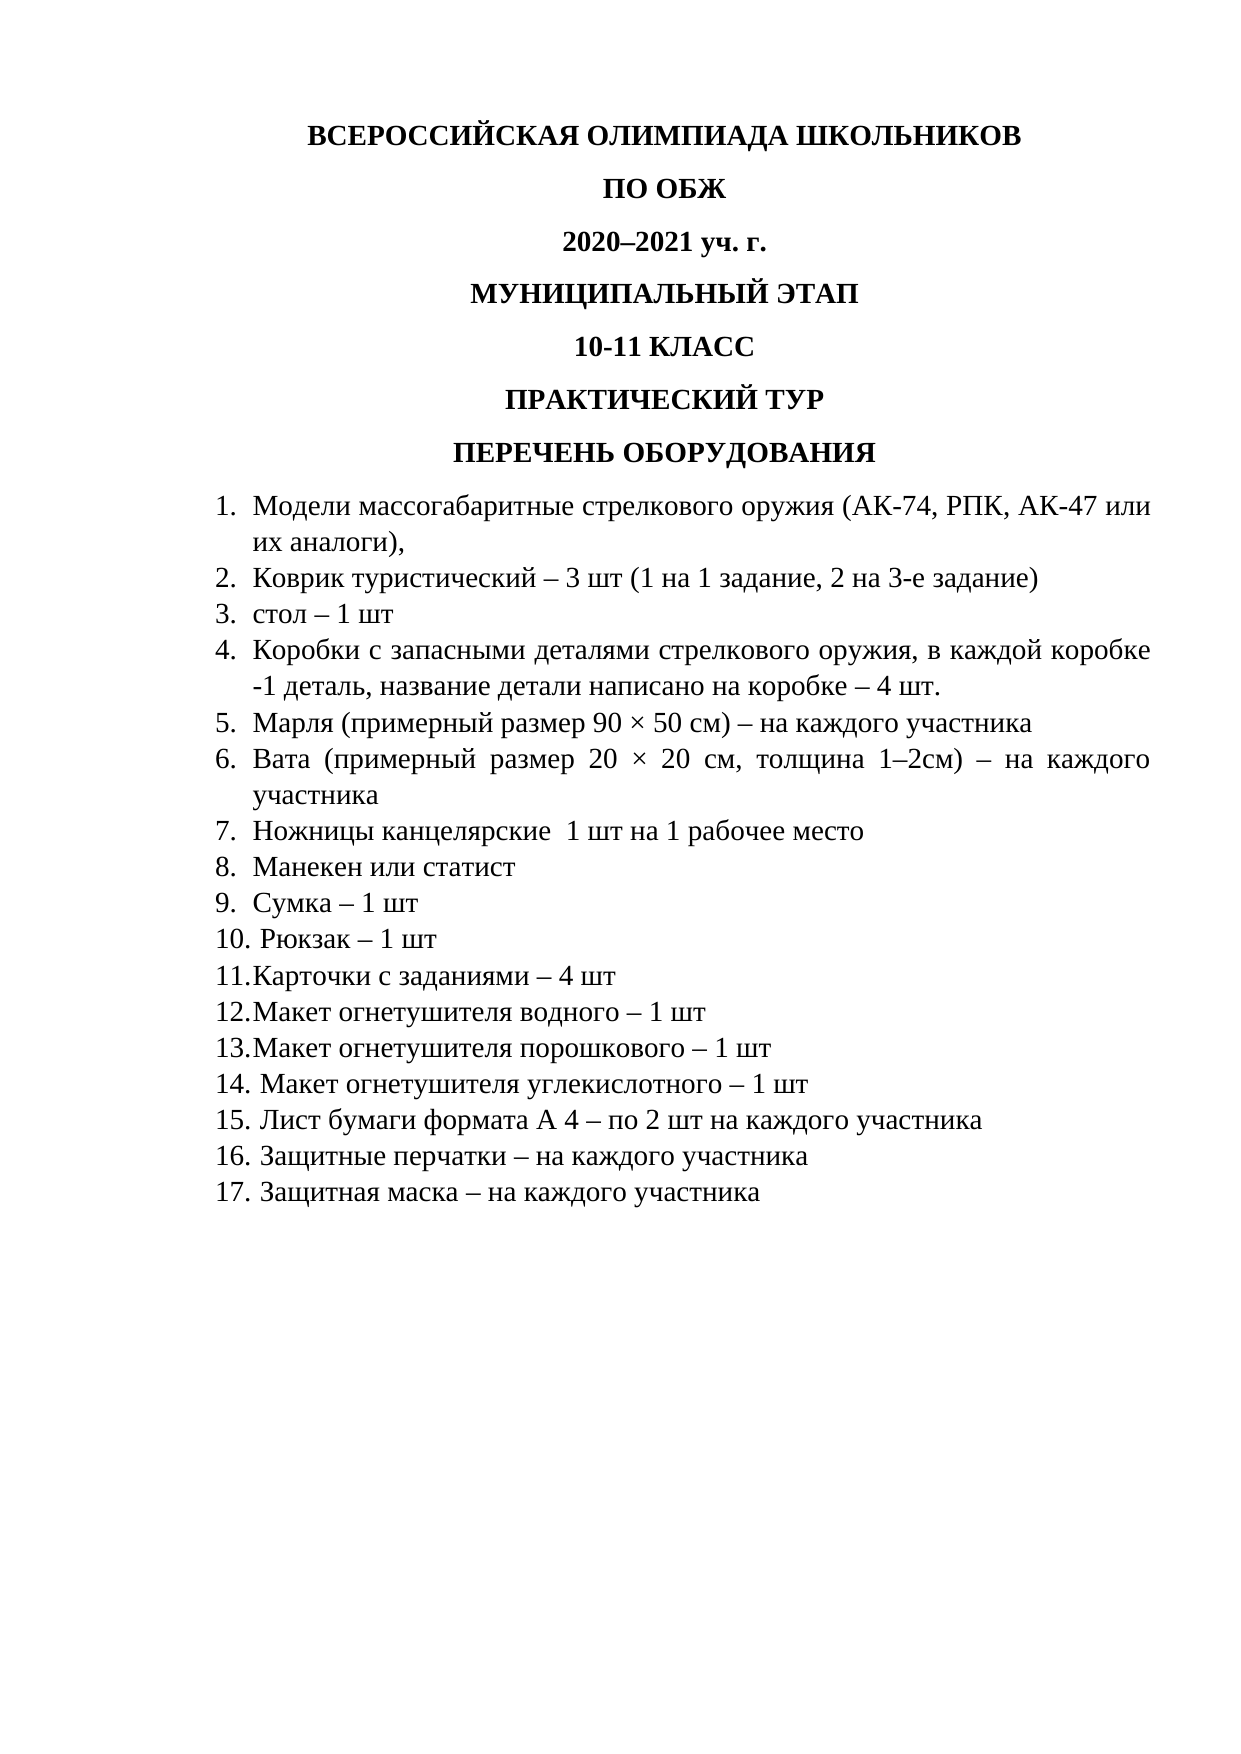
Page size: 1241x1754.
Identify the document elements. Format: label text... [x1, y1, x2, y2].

list Макет огнетушителя водного – 1 шт [215, 994, 1152, 1027]
text ПО ОБЖ [177, 171, 1152, 204]
list Модели массогабаритные стрелкового оружия (АК-74, РПК, АК-47 или их аналоги), [215, 488, 1152, 557]
list Сумка – 1 шт [215, 885, 1152, 919]
list Вата (примерный размер 20 × 20 см, толщина 1‒2см) – на каждого участника [215, 741, 1152, 811]
list стол – 1 шт [215, 596, 1152, 630]
list Манекен или статист [215, 849, 1152, 883]
list Защитная маска – на каждого участника [215, 1174, 1152, 1208]
text МУНИЦИПАЛЬНЫЙ ЭТАП [177, 277, 1152, 310]
list Карточки с заданиями – 4 шт [215, 958, 1152, 991]
text ВСЕРОССИЙСКАЯ ОЛИМПИАДА ШКОЛЬНИКОВ [177, 118, 1152, 152]
list Ножницы канцелярские 1 шт на 1 рабочее место [215, 813, 1152, 847]
text 10-11 КЛАСС [177, 329, 1152, 363]
list Защитные перчатки – на каждого участника [215, 1138, 1152, 1172]
list Марля (примерный размер 90 × 50 см) – на каждого участника [215, 705, 1152, 738]
text ПРАКТИЧЕСКИЙ ТУР [177, 382, 1152, 416]
list Коврик туристический – 3 шт (1 на 1 задание, 2 на 3-е задание) [215, 560, 1152, 594]
list Макет огнетушителя углекислотного – 1 шт [215, 1066, 1152, 1100]
list Рюкзак – 1 шт [215, 922, 1152, 955]
text ПЕРЕЧЕНЬ ОБОРУДОВАНИЯ [177, 435, 1152, 468]
list Макет огнетушителя порошкового – 1 шт [215, 1030, 1152, 1063]
text 2020–2021 уч. г. [177, 224, 1152, 257]
list Лист бумаги формата А 4 – по 2 шт на каждого участника [215, 1102, 1152, 1136]
list Коробки с запасными деталями стрелкового оружия, в каждой коробке -1 деталь, название детали написано на коробке – 4 шт. [215, 632, 1152, 702]
